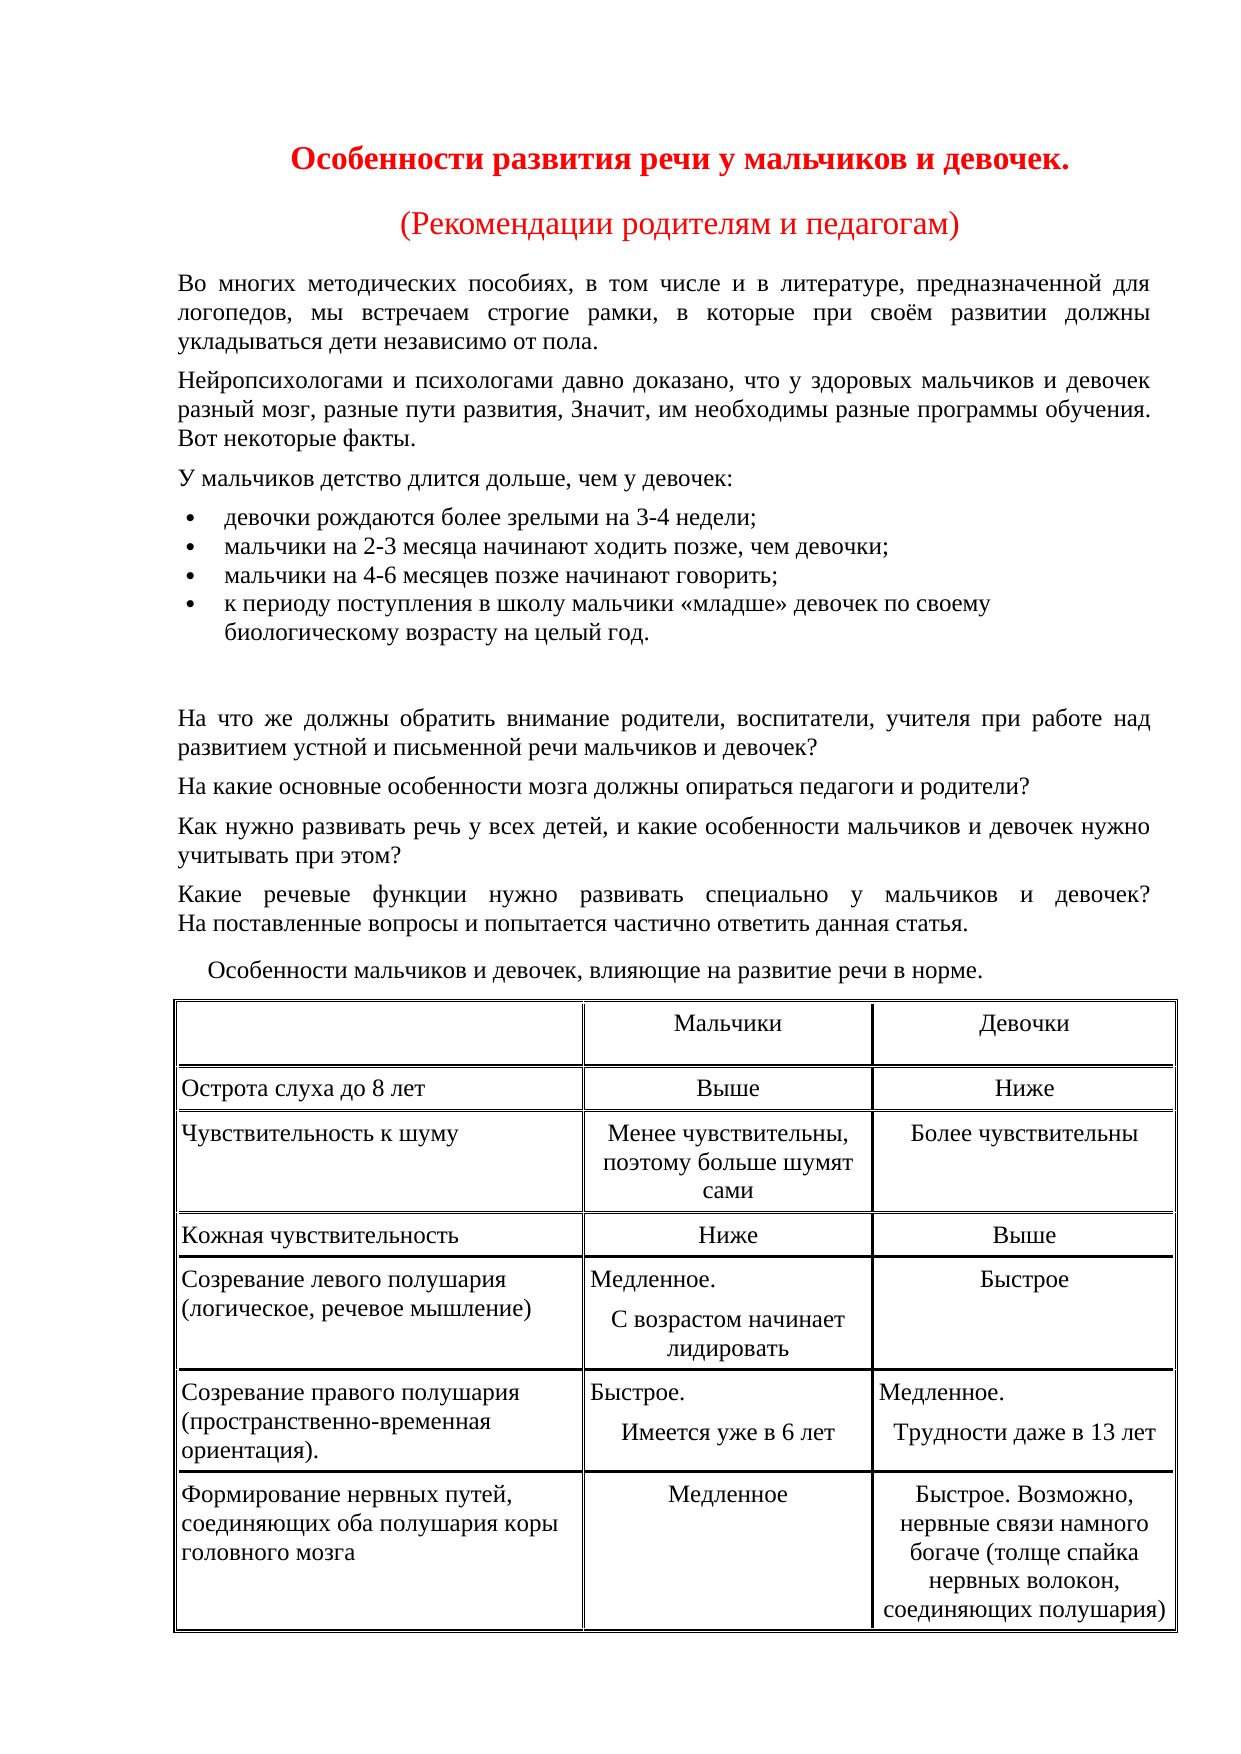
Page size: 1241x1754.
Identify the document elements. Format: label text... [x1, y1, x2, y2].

table_cell Чувствительность к шуму [177, 1109, 582, 1211]
text (Рекомендации родителям и педагогам) [208, 203, 1152, 242]
table_cell Быстрое [874, 1255, 1175, 1368]
text На какие основные особенности мозга должны опираться педагоги и родители? [177, 771, 1152, 800]
table_cell Быстрое. Возможно, нервные связи намного богаче (толще спайка нервных волокон, соединяющих полушария) [872, 1470, 1175, 1629]
text Особенности мальчиков и девочек, влияющие на развитие речи в норме. [207, 956, 1152, 984]
table_cell Медленное. Трудности даже в 13 лет [874, 1368, 1176, 1470]
text Нейропсихологами и психологами давно доказано, что у здоровых мальчиков и девочек разный мозг, разные пути развития, Значит, им необходимы разные программы обучения. Вот некоторые факты. [177, 365, 1152, 452]
table_cell Медленное. С возрастом начинает лидировать [585, 1258, 871, 1368]
table_header Девочки [872, 1002, 1175, 1064]
table_cell Формирование нервных путей, соединяющих оба полушария коры головного мозга [177, 1470, 583, 1629]
text На что же должны обратить внимание родители, воспитатели, учителя при работе над развитием устной и письменной речи мальчиков и девочек? [177, 703, 1152, 760]
table_cell Созревание правого полушария (пространственно-временная ориентация). [175, 1368, 582, 1470]
table_cell Созревание левого полушария (логическое, речевое мышление) [177, 1255, 582, 1368]
text Какие речевые функции нужно развивать специально у мальчиков и девочек? На поставленные вопросы и попытается частично ответить данная статья. [177, 879, 1152, 937]
table_cell Ниже [874, 1064, 1175, 1108]
table_cell Менее чувствительны, поэтому больше шумят сами [585, 1112, 871, 1211]
list к периоду поступления в школу мальчики «младше» девочек по своему биологическому возрасту на целый год. [187, 588, 1152, 646]
text Во многих методических пособиях, в том числе и в литературе, предназначенной для логопедов, мы встречаем строгие рамки, в которые при своём развитии должны укладываться дети независимо от пола. [177, 268, 1152, 354]
list мальчики на 2-3 месяца начинают ходить позже, чем девочки; [187, 531, 1152, 560]
table_cell Выше [872, 1211, 1176, 1255]
text Как нужно развивать речь у всех детей, и какие особенности мальчиков и девочек нужно учитывать при этом? [177, 811, 1152, 868]
table_cell Ниже [585, 1214, 871, 1255]
text У мальчиков детство длится дольше, чем у девочек: [177, 463, 1152, 491]
text Особенности развития речи у мальчиков и девочек. [208, 138, 1152, 177]
list девочки рождаются более зрелыми на 3-4 недели; [187, 502, 1152, 531]
table_cell Кожная чувствительность [175, 1211, 583, 1255]
table_cell Острота слуха до 8 лет [177, 1064, 582, 1108]
table_cell Более чувствительны [874, 1109, 1175, 1211]
table_cell Медленное [584, 1473, 872, 1629]
table_cell Быстрое. Имеется уже в 6 лет [585, 1371, 871, 1470]
list мальчики на 4-6 месяцев позже начинают говорить; [187, 560, 1152, 588]
table_cell Выше [585, 1068, 871, 1108]
table_header [177, 1002, 583, 1064]
table_header Мальчики [584, 1002, 872, 1064]
